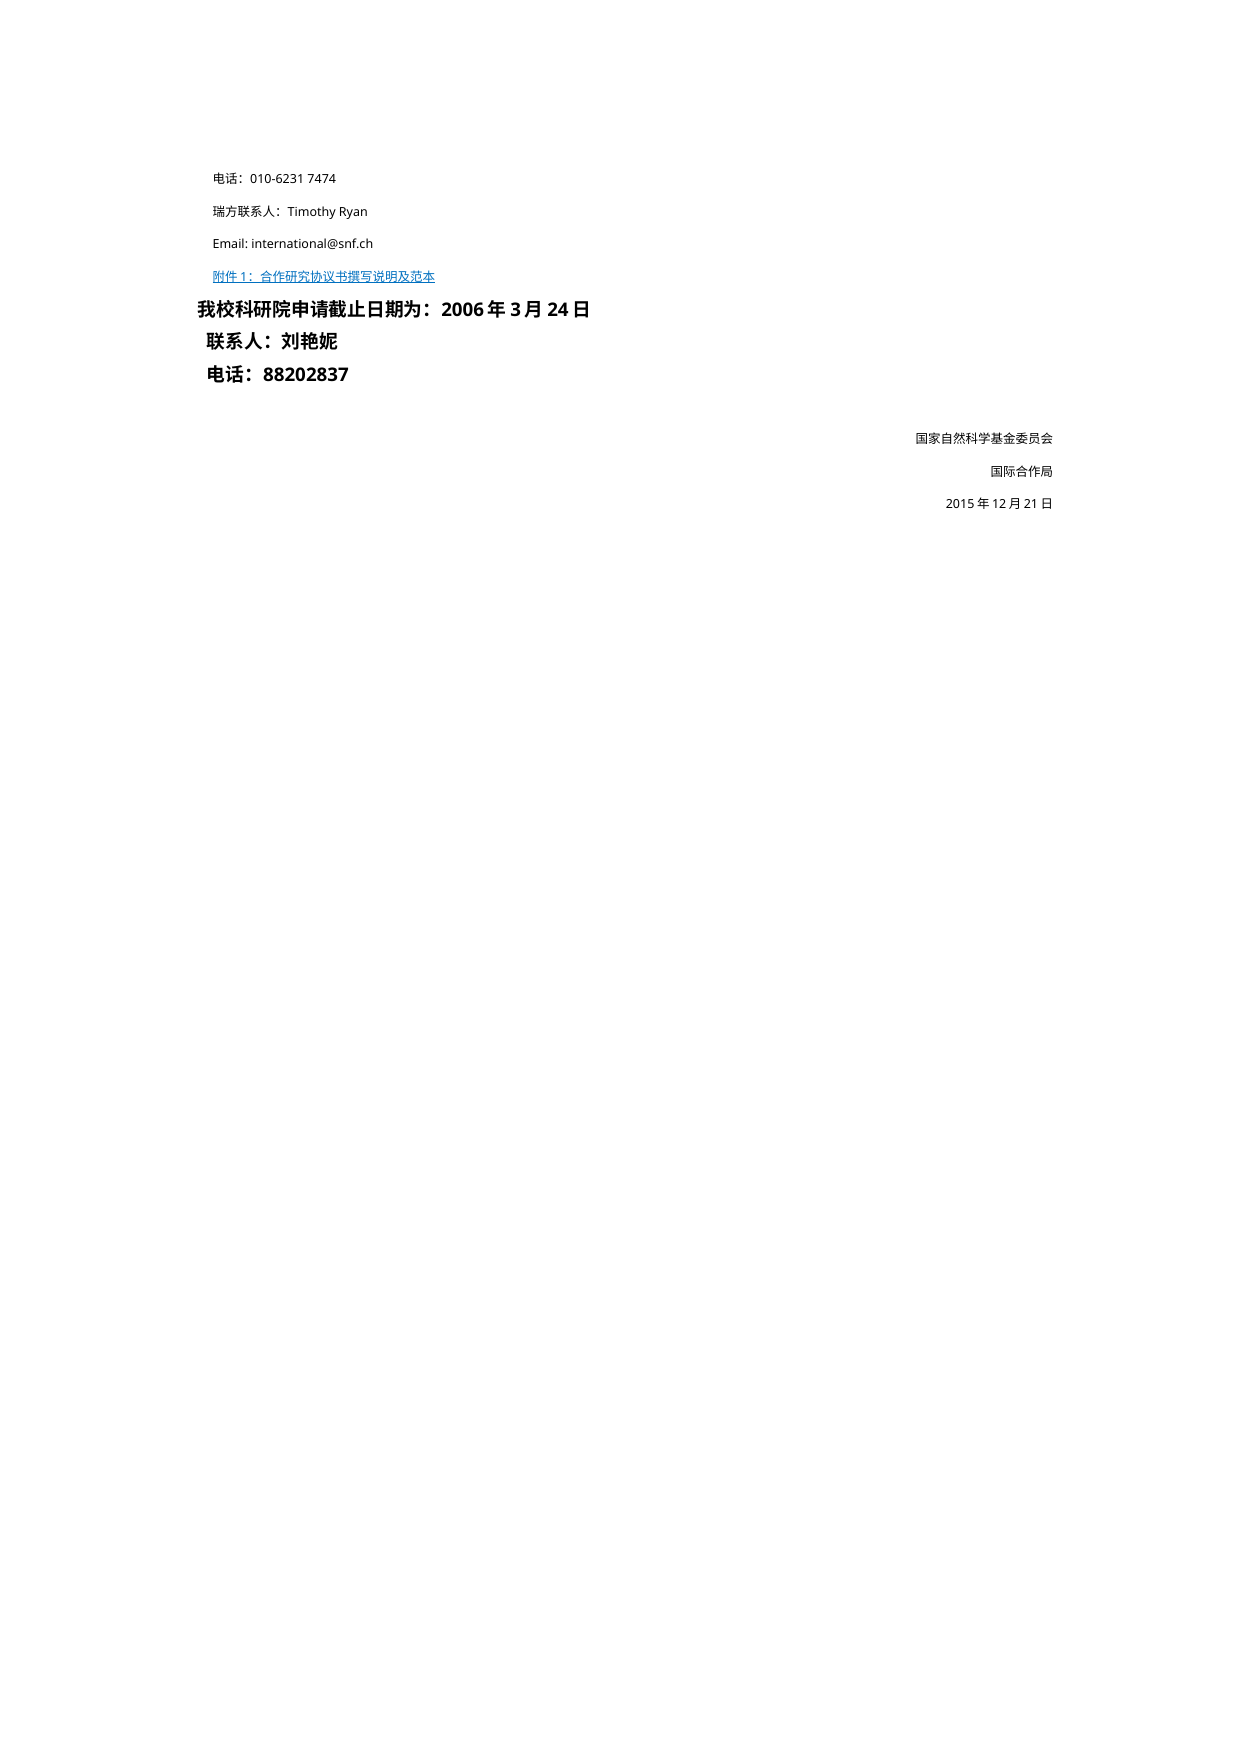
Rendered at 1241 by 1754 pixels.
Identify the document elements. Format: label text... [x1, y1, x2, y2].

text 电话：010-6231 7474 [187, 162, 1053, 194]
text 电话：88202837 [187, 357, 1053, 389]
text Email: international@snf.ch [187, 227, 1053, 259]
text 我校科研院申请截止日期为：2006年3月24日 [187, 292, 1053, 324]
text 联系人：刘艳妮 [187, 324, 1053, 357]
text 瑞方联系人：Timothy Ryan [187, 194, 1053, 227]
text 国际合作局 [187, 454, 1053, 487]
text 国家自然科学基金委员会 [187, 422, 1053, 454]
text 2015年12月21日 [187, 487, 1053, 519]
text 附件1：合作研究协议书撰写说明及范本 [187, 259, 1053, 292]
